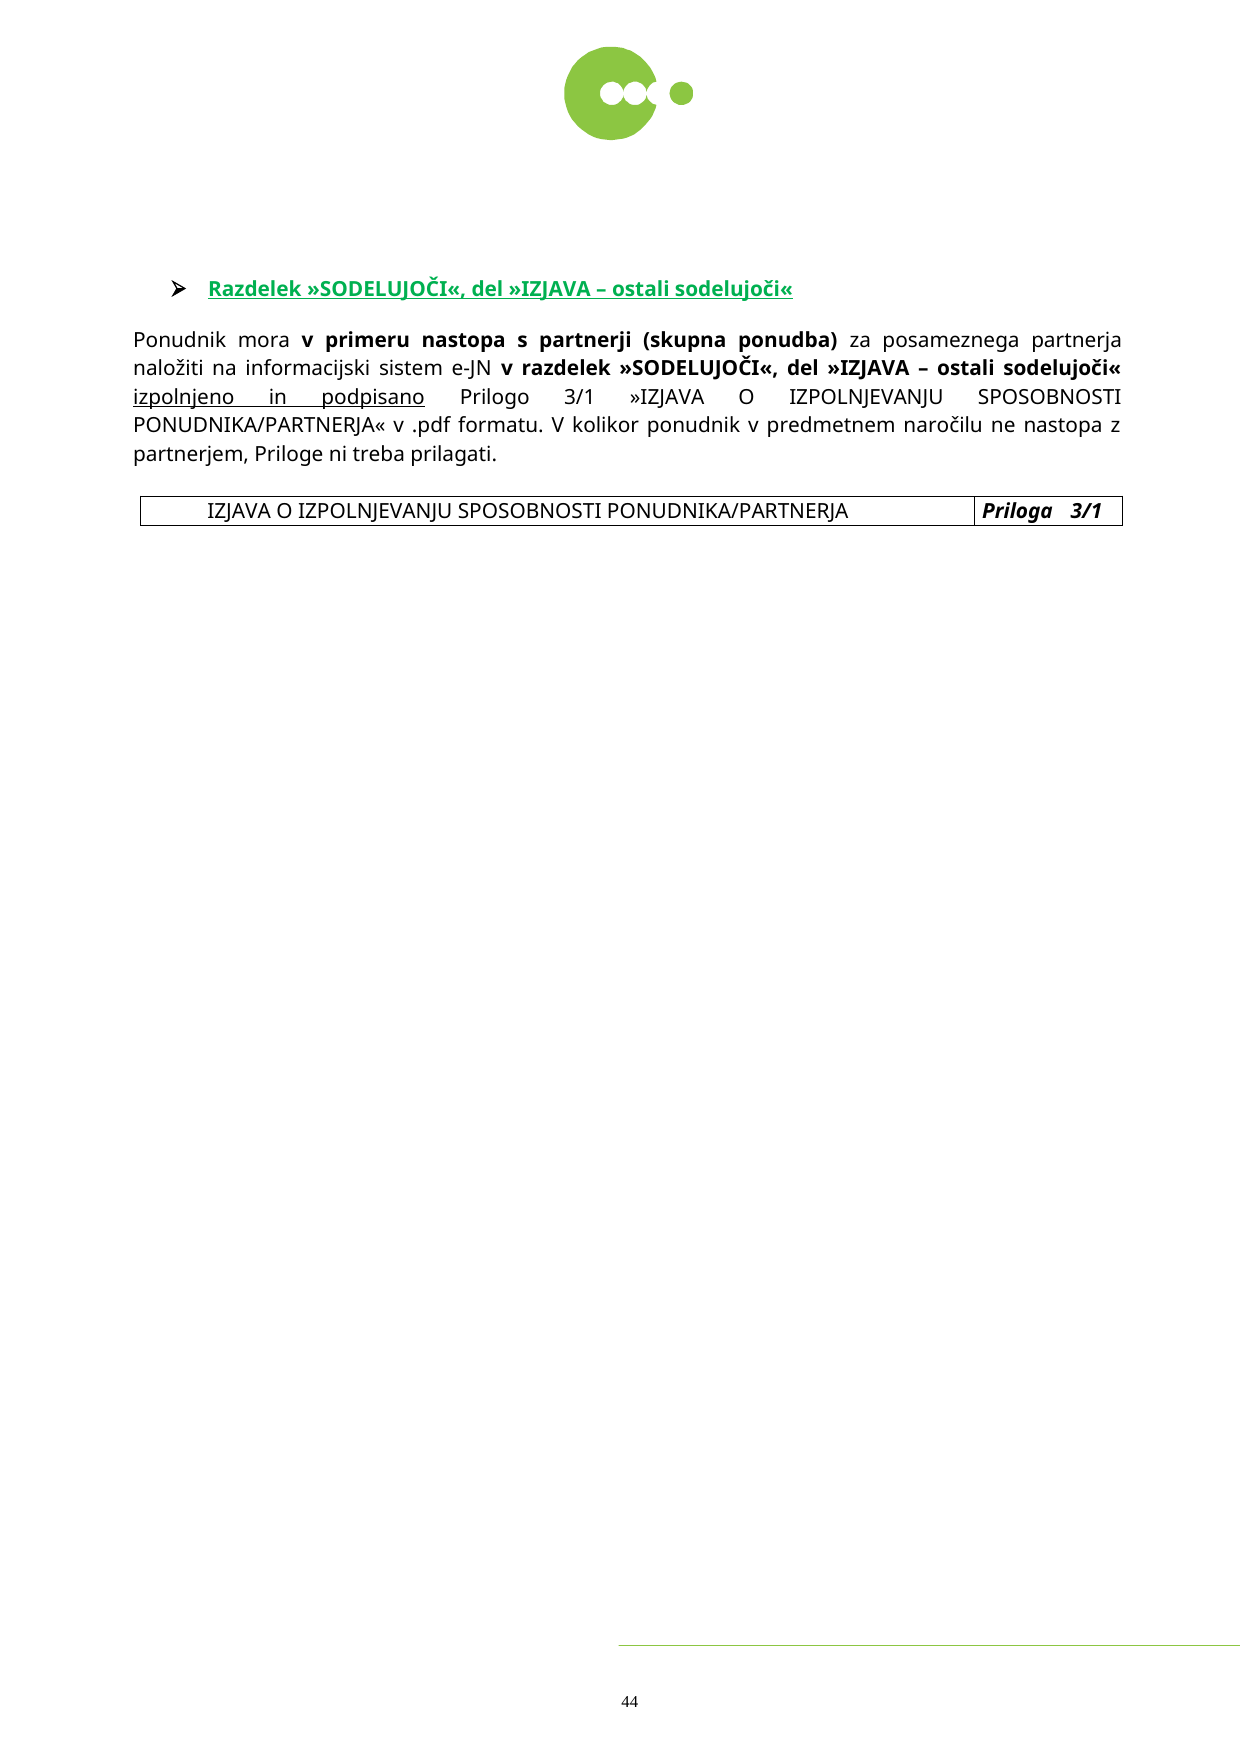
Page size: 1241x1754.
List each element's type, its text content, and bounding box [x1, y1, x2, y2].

text Ponudnik mora v primeru nastopa s partnerji (skupna ponudba) za posameznega partnerja naložiti na informacijski sistem e-JN v razdelek »SODELUJOČI«, del »IZJAVA – ostali sodelujoči« izpolnjeno in podpisano Prilogo 3/1 »IZJAVA O IZPOLNJEVANJU SPOSOBNOSTI PONUDNIKA/PARTNERJA« v .pdf formatu. V kolikor ponudnik v predmetnem naročilu ne nastopa z partnerjem, Priloge ni treba prilagati. [133, 325, 1122, 467]
table_header [141, 497, 200, 525]
table_header IZJAVA O IZPOLNJEVANJU SPOSOBNOSTI PONUDNIKA/PARTNERJA [200, 497, 974, 525]
table_header Priloga [975, 497, 1063, 525]
list Razdelek »SODELUJOČI«, del »IZJAVA – ostali sodelujoči« [170, 274, 1122, 302]
table_header 3/1 [1063, 497, 1122, 525]
